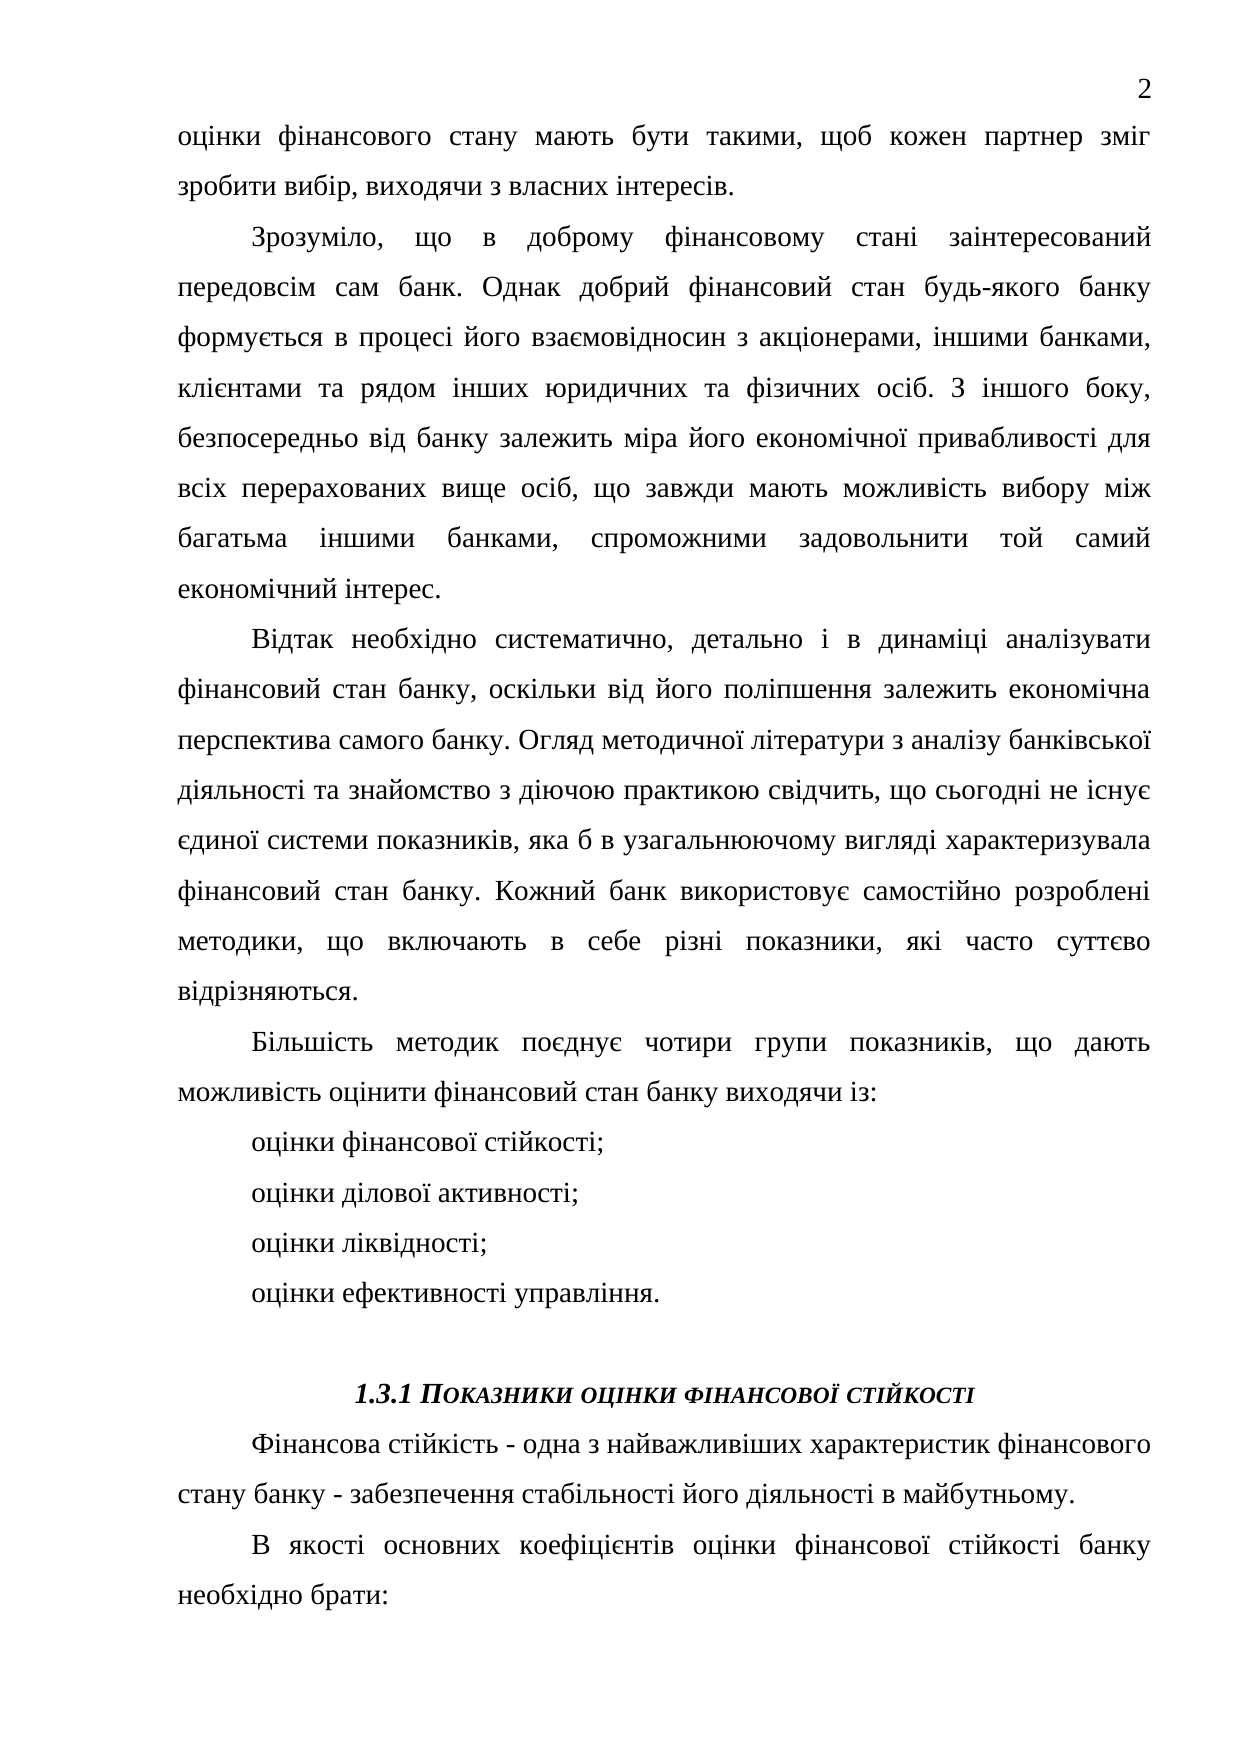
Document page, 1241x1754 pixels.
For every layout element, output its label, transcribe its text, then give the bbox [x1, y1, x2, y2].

subtitle 1.3.1 Показники оцінки фінансової стійкості [177, 1376, 1152, 1409]
text В якості основних коефіцієнтів оцінки фінансової стійкості банку необхідно брати: [177, 1527, 1152, 1611]
text Фінансова стійкість - одна з найважливіших характеристик фінансового стану банку - забезпечення стабільності його діяльності в майбутньому. [177, 1426, 1152, 1510]
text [177, 118, 1152, 202]
text Зрозуміло, що в доброму фінансовому стані заінтересований передовсім сам банк. Однак добрий фінансовий стан будь-якого банку формується в процесі його взаємовідносин з акціонерами, іншими банками, клієнтами та рядом інших юридичних та фізичних осіб. З іншого боку, безпосередньо від банку залежить міра його економічної привабливості для всіх перерахованих вище осіб, що завжди мають можливість вибору між багатьма іншими банками, спроможними задовольнити той самий економічний інтерес. [177, 219, 1152, 604]
text Більшість методик поєднує чотири групи показників, що дають можливість оцінити фінансовий стан банку виходячи із: [177, 1024, 1152, 1108]
text оцінки ліквідності; [177, 1225, 1152, 1258]
text оцінки ефективності управління. [177, 1275, 1152, 1309]
text оцінки ділової активності; [177, 1175, 1152, 1208]
text Відтак необхідно систематично, детально і в динаміці аналізувати фінансовий стан банку, оскільки від його поліпшення залежить економічна перспектива самого банку. Огляд методичної літератури з аналізу банківської діяльності та знайомство з діючою практикою свідчить, що сьогодні не існує єдиної системи показників, яка б в узагальнюючому вигляді характеризувала фінансовий стан банку. Кожний банк використовує самостійно розроблені методики, що включають в себе різні показники, які часто суттєво відрізняються. [177, 621, 1152, 1007]
text оцінки фінансової стійкості; [177, 1124, 1152, 1158]
